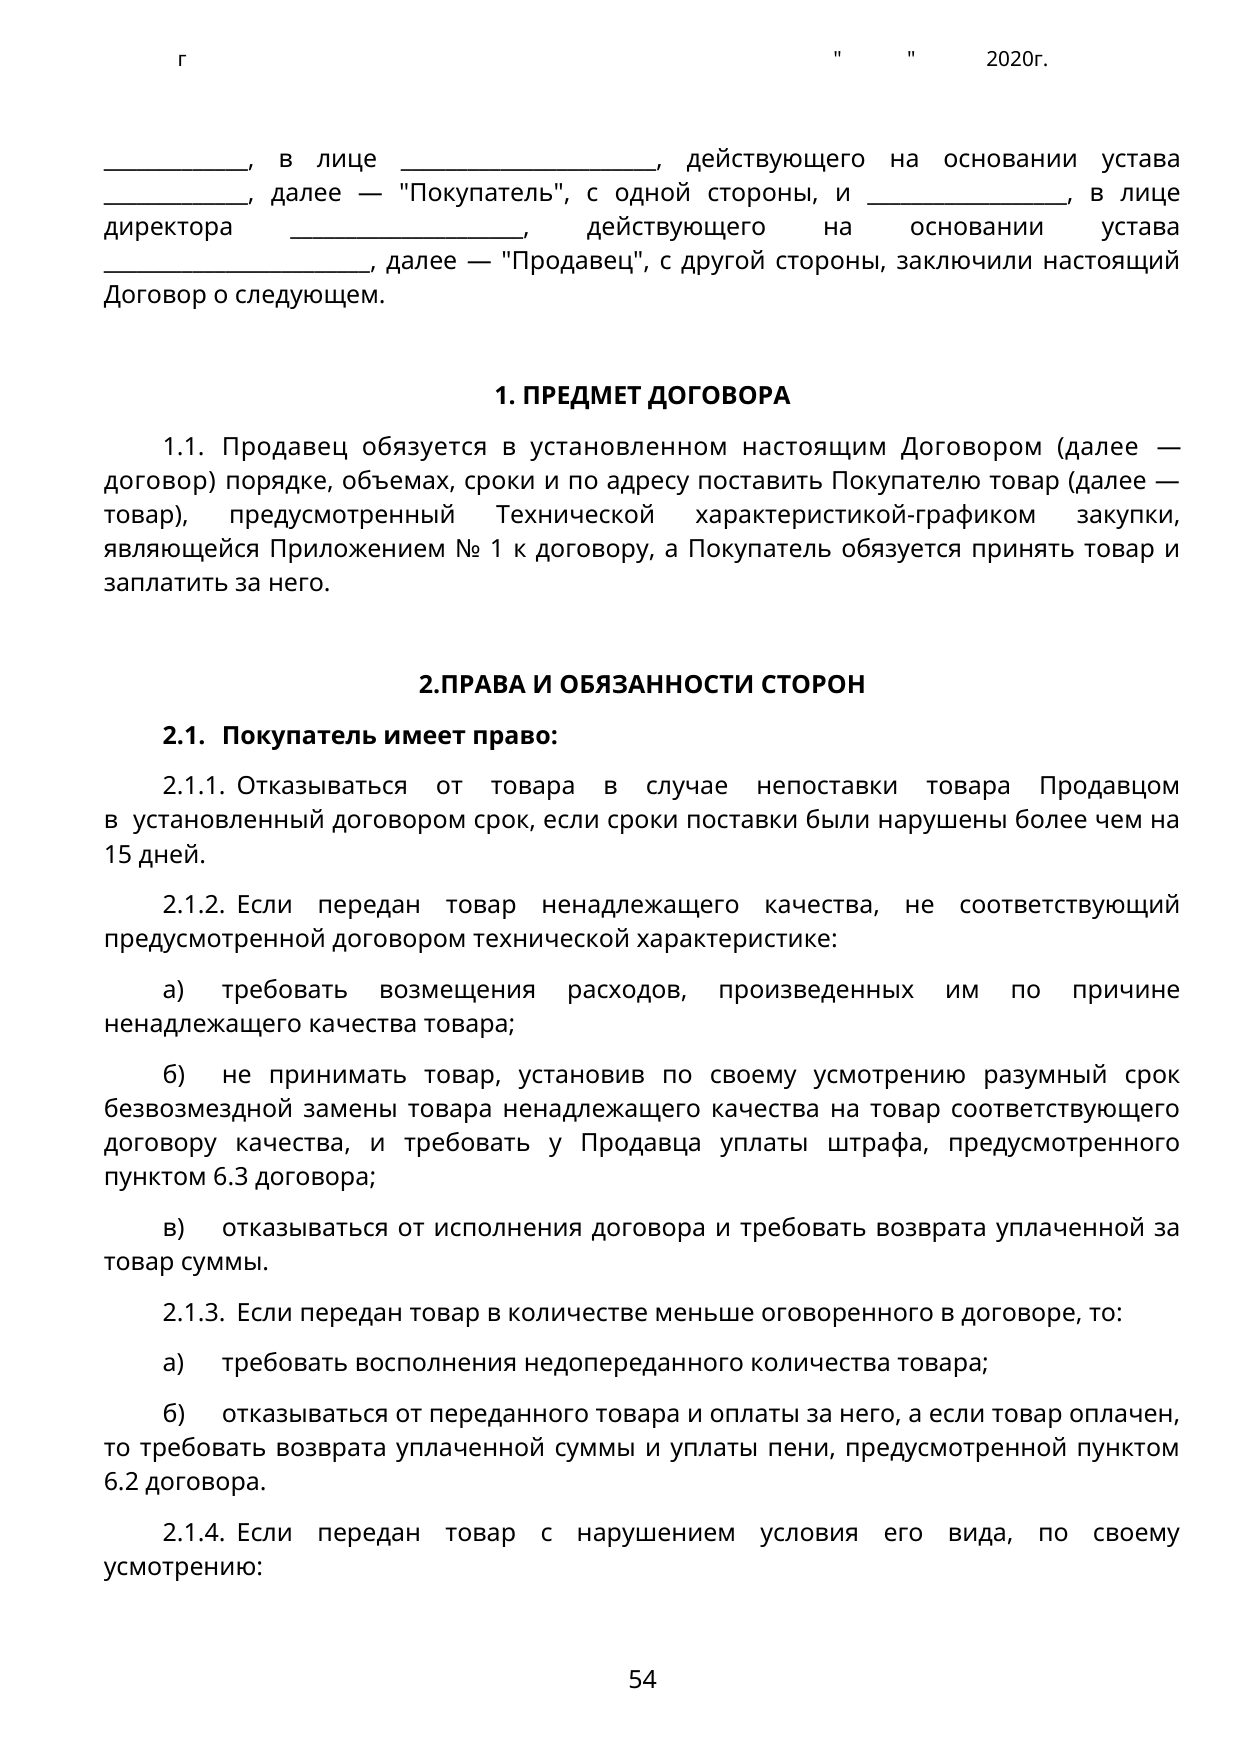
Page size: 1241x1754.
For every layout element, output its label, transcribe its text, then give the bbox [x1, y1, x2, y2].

text 2.1.4. Если передан товар с нарушением условия его вида, по своему усмотрению: [103, 1515, 1181, 1583]
text _____________, в лице _______________________, действующего на основании устава _____________, далее — "Покупатель", с одной стороны, и __________________, в лице директора _____________________, действующего на основании устава ________________________, далее — "Продавец", с другой стороны, заключили настоящий Договор о следующем. [103, 140, 1181, 311]
table_header г [92, 44, 576, 89]
text 1. ПРЕДМЕТ ДОГОВОРА [103, 378, 1181, 412]
text б) не принимать товар, установив по своему усмотрению разумный срок безвозмездной замены товара ненадлежащего качества на товар соответствующего договору качества, и требовать у Продавца уплаты штрафа, предусмотренного пунктом 6.3 договора; [103, 1057, 1181, 1193]
text 2.ПРАВА И ОБЯЗАННОСТИ СТОРОН [103, 667, 1181, 701]
text 2.1. Покупатель имеет право: [103, 717, 1181, 751]
text 1.1. Продавец обязуется в установленном настоящим Договором (далее — договор) порядке, объемах, сроки и по адресу поставить Покупателю товар (далее — товар), предусмотренный Технической характеристикой-графиком закупки, являющейся Приложением № 1 к договору, а Покупатель обязуется принять товар и заплатить за него. [103, 429, 1181, 599]
text в) отказываться от исполнения договора и требовать возврата уплаченной за товар суммы. [103, 1209, 1181, 1278]
text 2.1.3. Если передан товар в количестве меньше оговоренного в договоре, то: [103, 1294, 1181, 1328]
text б) отказываться от переданного товара и оплаты за него, а если товар оплачен, то требовать возврата уплаченной суммы и уплаты пени, предусмотренной пунктом 6.2 договора. [103, 1396, 1181, 1498]
text а) требовать восполнения недопереданного количества товара; [103, 1345, 1181, 1379]
text а) требовать возмещения расходов, произведенных им по причине ненадлежащего качества товара; [103, 972, 1181, 1040]
table_header " " 2020г. [576, 44, 1059, 89]
text 2.1.1. Отказываться от товара в случае непоставки товара Продавцом в установленный договором срок, если сроки поставки были нарушены более чем на 15 дней. [103, 768, 1181, 870]
text 2.1.2. Если передан товар ненадлежащего качества, не соответствующий предусмотренной договором технической характеристике: [103, 887, 1181, 955]
